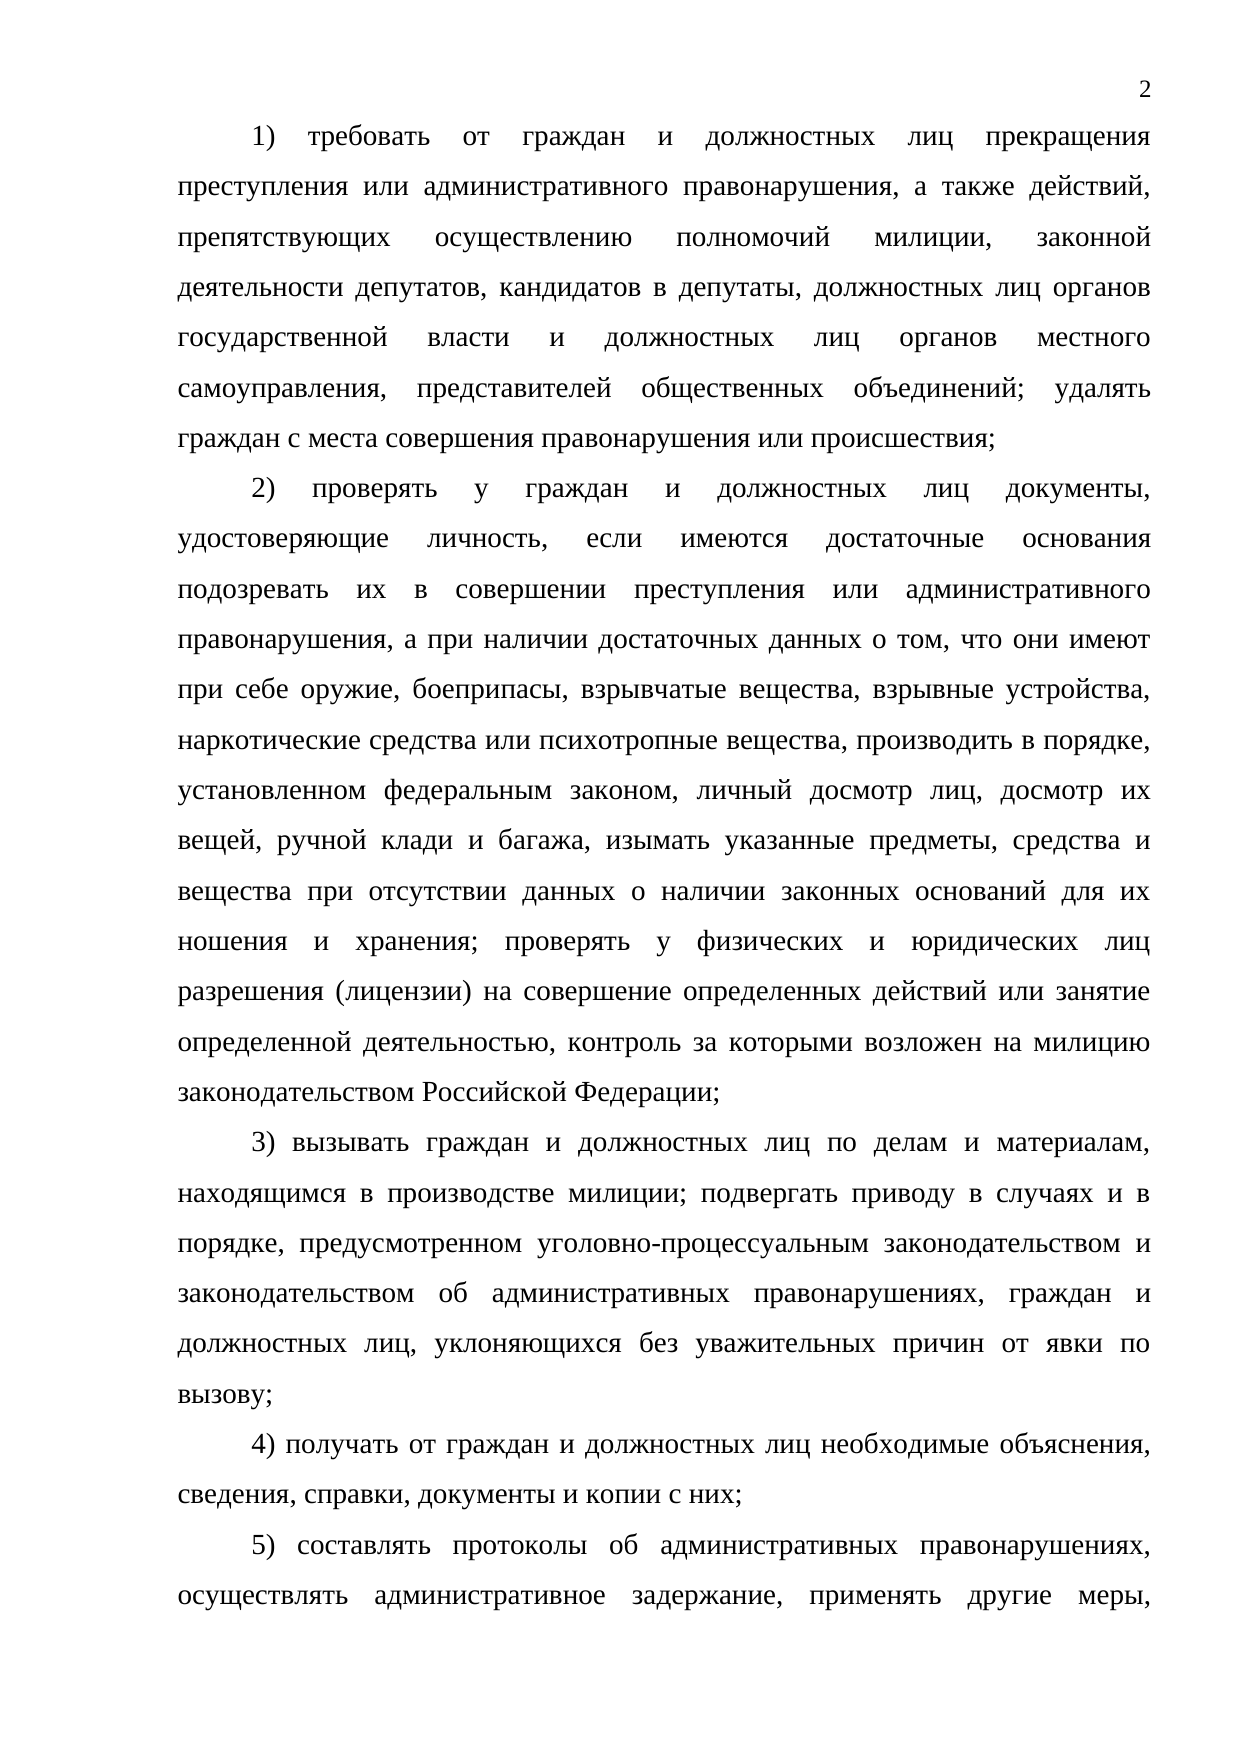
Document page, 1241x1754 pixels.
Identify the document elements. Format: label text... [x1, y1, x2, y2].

text 2) проверять у граждан и должностных лиц документы, удостоверяющие личность, если имеются достаточные основания подозревать их в совершении преступления или административного правонарушения, а при наличии достаточных данных о том, что они имеют при себе оружие, боеприпасы, взрывчатые вещества, взрывные устройства, наркотические средства или психотропные вещества, производить в порядке, установленном федеральным законом, личный досмотр лиц, досмотр их вещей, ручной клади и багажа, изымать указанные предметы, средства и вещества при отсутствии данных о наличии законных оснований для их ношения и хранения; проверять у физических и юридических лиц разрешения (лицензии) на совершение определенных действий или занятие определенной деятельностью, контроль за которыми возложен на милицию законодательством Российской Федерации; [177, 470, 1152, 1108]
text 3) вызывать граждан и должностных лиц по делам и материалам, находящимся в производстве милиции; подвергать приводу в случаях и в порядке, предусмотренном уголовно-процессуальным законодательством и законодательством об административных правонарушениях, граждан и должностных лиц, уклоняющихся без уважительных причин от явки по вызову; [177, 1124, 1152, 1409]
text 1) требовать от граждан и должностных лиц прекращения преступления или административного правонарушения, а также действий, препятствующих осуществлению полномочий милиции, законной деятельности депутатов, кандидатов в депутаты, должностных лиц органов государственной власти и должностных лиц органов местного самоуправления, представителей общественных объединений; удалять граждан с места совершения правонарушения или происшествия; [177, 118, 1152, 453]
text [177, 1527, 1152, 1611]
text 4) получать от граждан и должностных лиц необходимые объяснения, сведения, справки, документы и копии с них; [177, 1426, 1152, 1510]
